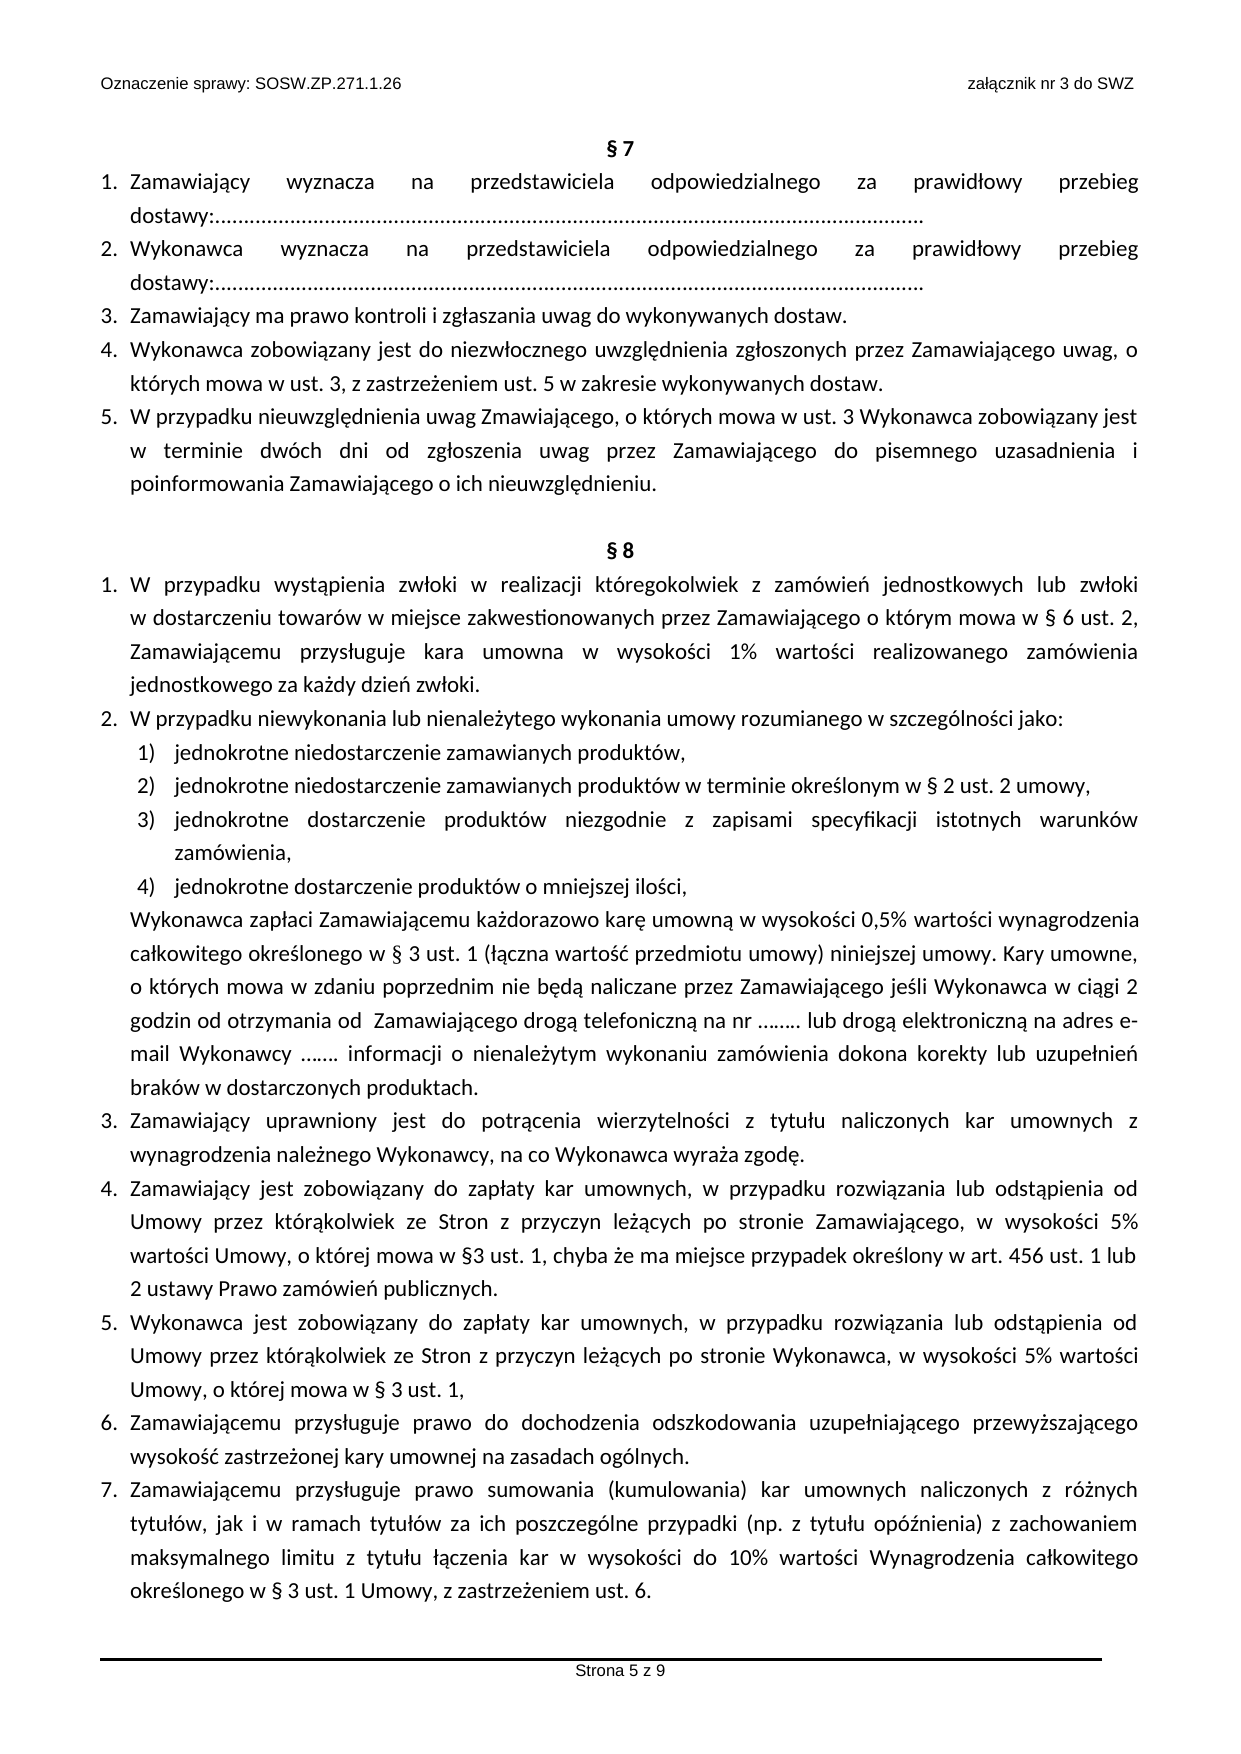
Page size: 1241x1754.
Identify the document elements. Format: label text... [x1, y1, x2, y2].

text § 7 [100, 134, 1140, 162]
text § 8 [100, 536, 1140, 564]
list Wykonawca jest zobowiązany do zapłaty kar umownych, w przypadku rozwiązania lub odstąpienia od Umowy przez którąkolwiek ze Stron z przyczyn leżących po stronie Wykonawca, w wysokości 5% wartości Umowy, o której mowa w § 3 ust. 1, [100, 1308, 1140, 1403]
list Zamawiający wyznacza na przedstawiciela odpowiedzialnego za prawidłowy przebieg dostawy:........................................................................................................................... [100, 167, 1140, 229]
list W przypadku wystąpienia zwłoki w realizacji któregokolwiek z zamówień jednostkowych lub zwłoki w dostarczeniu towarów w miejsce zakwestionowanych przez Zamawiającego o którym mowa w § 6 ust. 2, Zamawiającemu przysługuje kara umowna w wysokości 1% wartości realizowanego zamówienia jednostkowego za każdy dzień zwłoki. [100, 570, 1140, 699]
list Zamawiającemu przysługuje prawo sumowania (kumulowania) kar umownych naliczonych z różnych tytułów, jak i w ramach tytułów za ich poszczególne przypadki (np. z tytułu opóźnienia) z zachowaniem maksymalnego limitu z tytułu łączenia kar w wysokości do 10% wartości Wynagrodzenia całkowitego określonego w § 3 ust. 1 Umowy, z zastrzeżeniem ust. 6. [100, 1476, 1140, 1604]
list Zamawiający ma prawo kontroli i zgłaszania uwag do wykonywanych dostaw. [100, 302, 1140, 330]
list jednokrotne dostarczenie produktów o mniejszej ilości, [137, 872, 1140, 900]
list jednokrotne dostarczenie produktów niezgodnie z zapisami specyfikacji istotnych warunków zamówienia, [137, 805, 1140, 866]
list W przypadku nieuwzględnienia uwag Zmawiającego, o których mowa w ust. 3 Wykonawca zobowiązany jest w terminie dwóch dni od zgłoszenia uwag przez Zamawiającego do pisemnego uzasadnienia i poinformowania Zamawiającego o ich nieuwzględnieniu. [100, 402, 1140, 497]
list Zamawiający uprawniony jest do potrącenia wierzytelności z tytułu naliczonych kar umownych z wynagrodzenia należnego Wykonawcy, na co Wykonawca wyraża zgodę. [100, 1107, 1140, 1168]
text Wykonawca zapłaci Zamawiającemu każdorazowo karę umowną w wysokości 0,5% wartości wynagrodzenia całkowitego określonego w 3 ust. 1 (łączna wartość przedmiotu umowy) niniejszej umowy. Kary umowne, o których mowa w zdaniu poprzednim nie będą naliczane przez Zamawiającego jeśli Wykonawca w ciągi 2 godzin od otrzymania od Zamawiającego drogą telefoniczną na nr …….. lub drogą elektroniczną na adres e-mail Wykonawcy ……. informacji o nienależytym wykonaniu zamówienia dokona korekty lub uzupełnień braków w dostarczonych produktach. [130, 905, 1140, 1101]
list jednokrotne niedostarczenie zamawianych produktów w terminie określonym w § 2 ust. 2 umowy, [137, 771, 1140, 799]
list Zamawiającemu przysługuje prawo do dochodzenia odszkodowania uzupełniającego przewyższającego wysokość zastrzeżonej kary umownej na zasadach ogólnych. [100, 1408, 1140, 1470]
list Wykonawca zobowiązany jest do niezwłocznego uwzględnienia zgłoszonych przez Zamawiającego uwag, o których mowa w ust. 3, z zastrzeżeniem ust. 5 w zakresie wykonywanych dostaw. [100, 335, 1140, 397]
list Wykonawca wyznacza na przedstawiciela odpowiedzialnego za prawidłowy przebieg dostawy:........................................................................................................................... [100, 234, 1140, 296]
list jednokrotne niedostarczenie zamawianych produktów, [137, 738, 1140, 766]
list W przypadku niewykonania lub nienależytego wykonania umowy rozumianego w szczególności jako: [100, 704, 1140, 732]
list Zamawiający jest zobowiązany do zapłaty kar umownych, w przypadku rozwiązania lub odstąpienia od Umowy przez którąkolwiek ze Stron z przyczyn leżących po stronie Zamawiającego, w wysokości 5% wartości Umowy, o której mowa w §3 ust. 1, chyba że ma miejsce przypadek określony w art. 456 ust. 1 lub 2 ustawy Prawo zamówień publicznych. [100, 1174, 1140, 1302]
